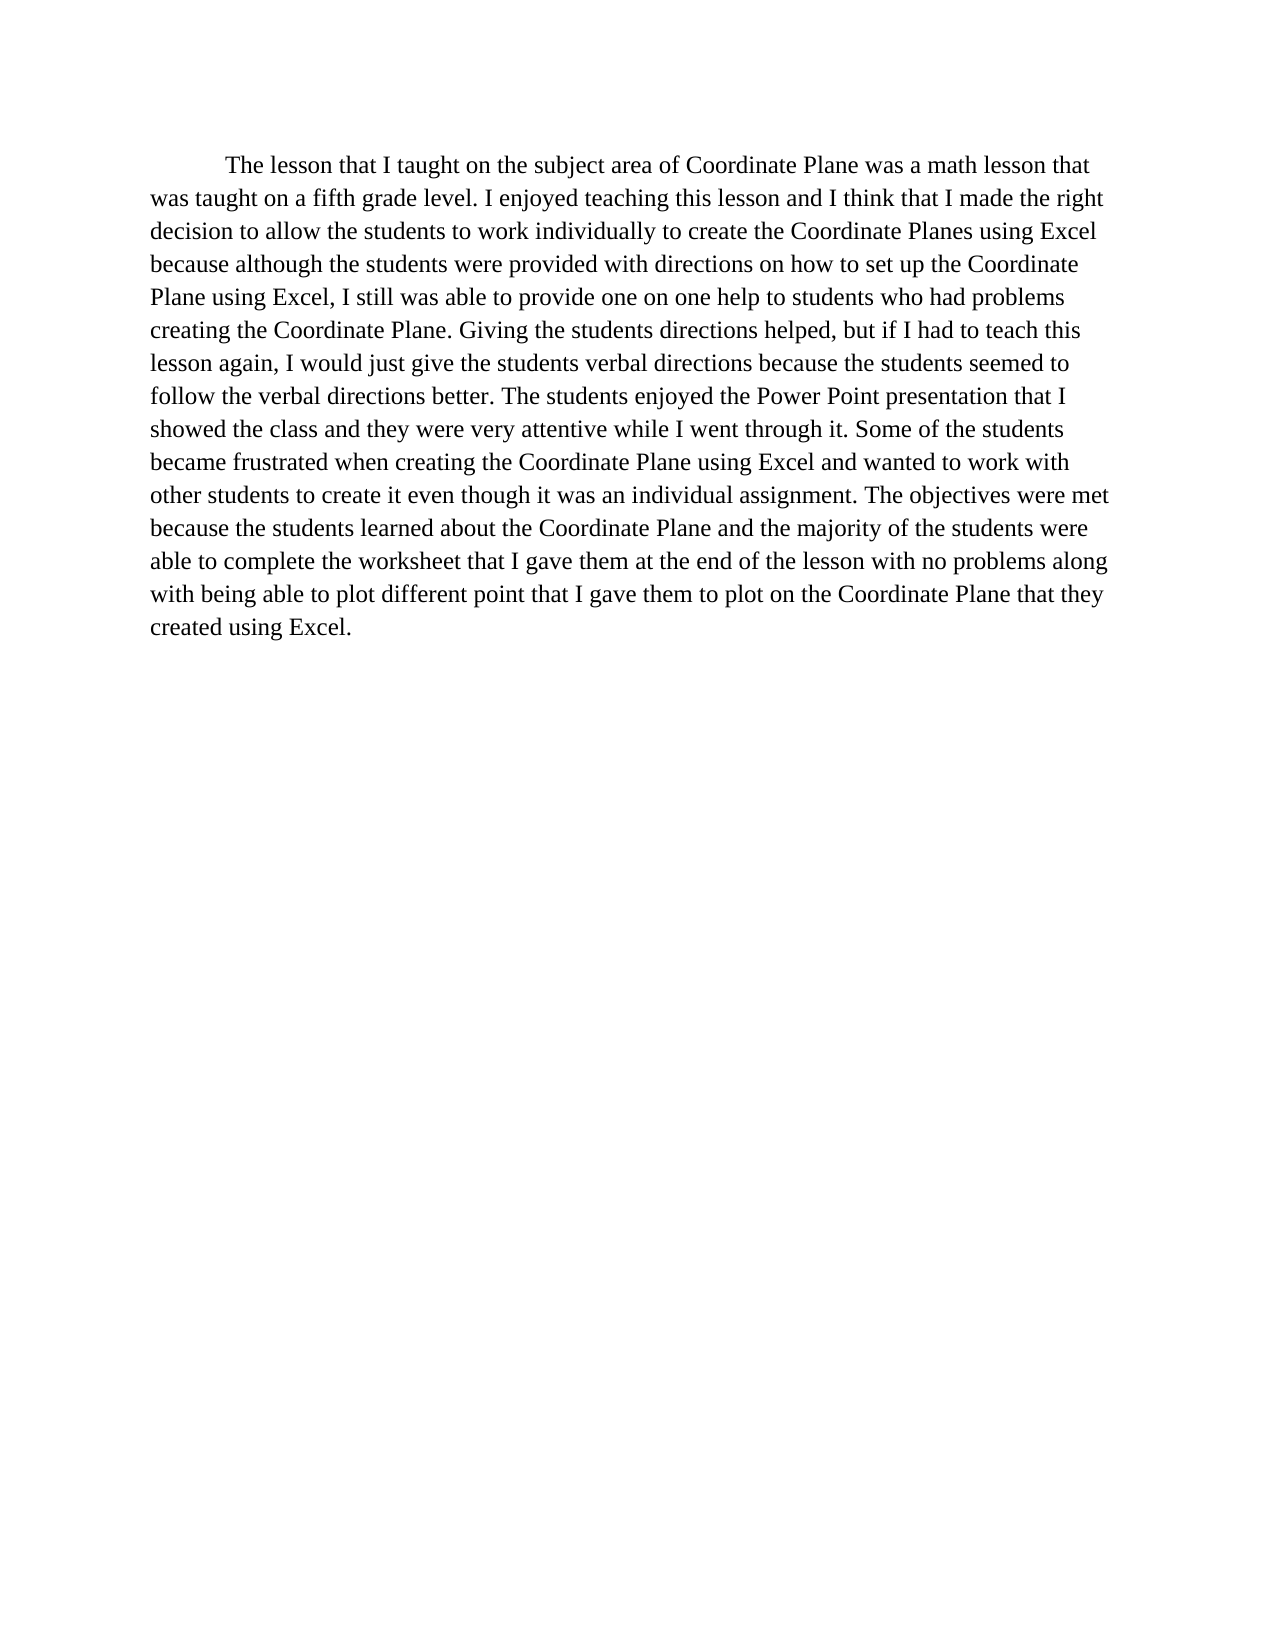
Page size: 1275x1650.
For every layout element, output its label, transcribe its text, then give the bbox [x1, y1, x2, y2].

text The lesson that I taught on the subject area of Coordinate Plane was a math lesson that was taught on a fifth grade level. I enjoyed teaching this lesson and I think that I made the right decision to allow the students to work individually to create the Coordinate Planes using Excel because although the students were provided with directions on how to set up the Coordinate Plane using Excel, I still was able to provide one on one help to students who had problems creating the Coordinate Plane. Giving the students directions helped, but if I had to teach this lesson again, I would just give the students verbal directions because the students seemed to follow the verbal directions better. The students enjoyed the Power Point presentation that I showed the class and they were very attentive while I went through it. Some of the students became frustrated when creating the Coordinate Plane using Excel and wanted to work with other students to create it even though it was an individual assignment. The objectives were met because the students learned about the Coordinate Plane and the majority of the students were able to complete the worksheet that I gave them at the end of the lesson with no problems along with being able to plot different point that I gave them to plot on the Coordinate Plane that they created using Excel. [150, 150, 1125, 641]
